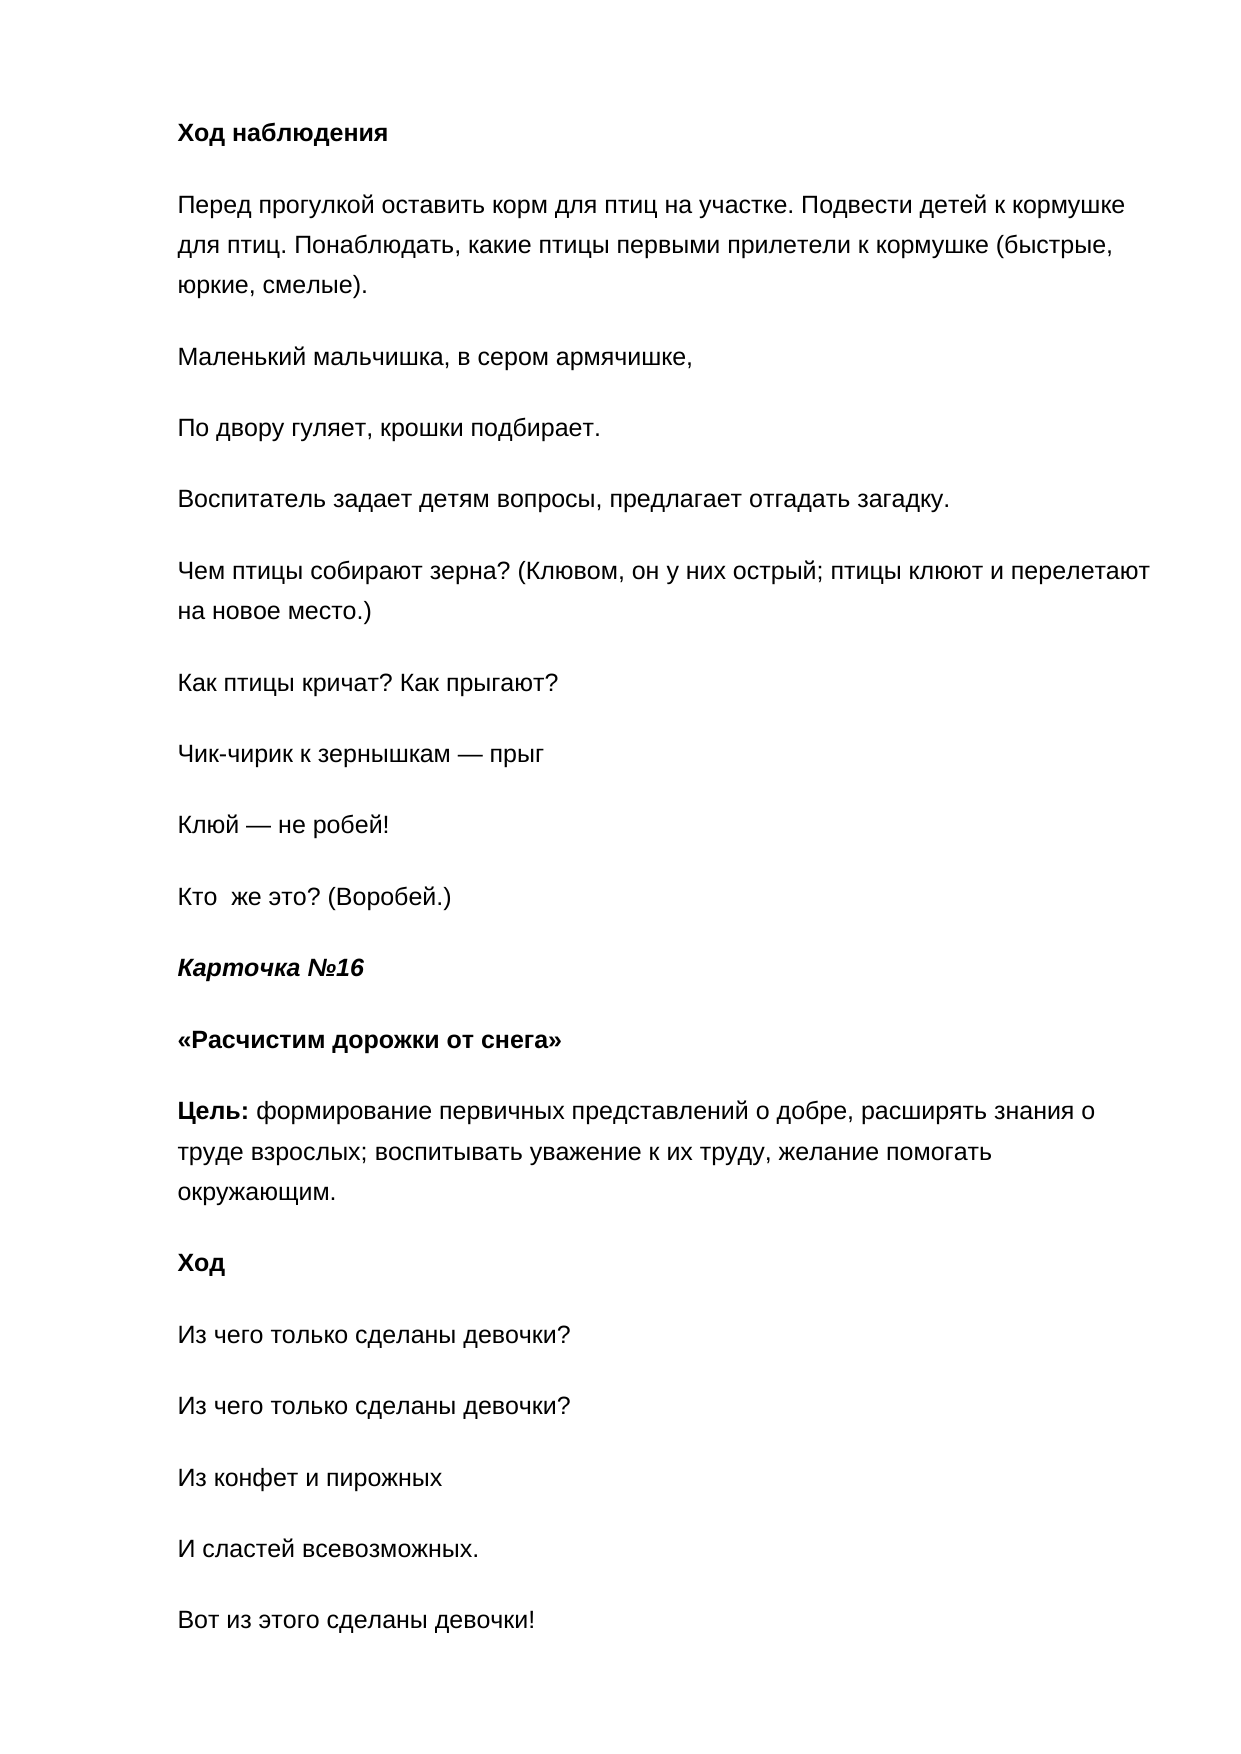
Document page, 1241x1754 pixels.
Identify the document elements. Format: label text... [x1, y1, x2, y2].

text Ход [177, 1248, 1152, 1277]
text Клюй — не робей! [177, 810, 1152, 839]
text Чик-чирик к зернышкам — прыг [177, 739, 1152, 768]
text Ход наблюдения [177, 118, 1152, 147]
text И сластей всевозможных. [177, 1534, 1152, 1563]
text Воспитатель задает детям вопросы, предлагает отгадать загадку. [177, 484, 1152, 513]
text Цель: формирование первичных представлений о добре, расширять знания о труде взрослых; воспитывать уважение к их труду, желание помогать окружающим. [177, 1096, 1152, 1205]
text Как птицы кричат? Как прыгают? [177, 667, 1152, 696]
text Перед прогулкой оставить корм для птиц на участке. Подвести детей к кормушке для птиц. Понаблюдать, какие птицы первыми прилетели к кормушке (быстрые, юркие, смелые). [177, 189, 1152, 299]
text Карточка №16 [177, 953, 1152, 982]
text Из чего только сделаны девочки? [177, 1319, 1152, 1348]
text Вот из этого сделаны девочки! [177, 1605, 1152, 1634]
text Маленький мальчишка, в сером армячишке, [177, 341, 1152, 370]
text По двору гуляет, крошки подбирает. [177, 413, 1152, 442]
text Чем птицы собирают зерна? (Клювом, он у них острый; птицы клюют и перелетают на новое место.) [177, 556, 1152, 625]
text Из конфет и пирожных [177, 1462, 1152, 1491]
text Кто же это? (Воробей.) [177, 882, 1152, 911]
text Из чего только сделаны девочки? [177, 1391, 1152, 1420]
text «Расчистим дорожки от снега» [177, 1025, 1152, 1053]
